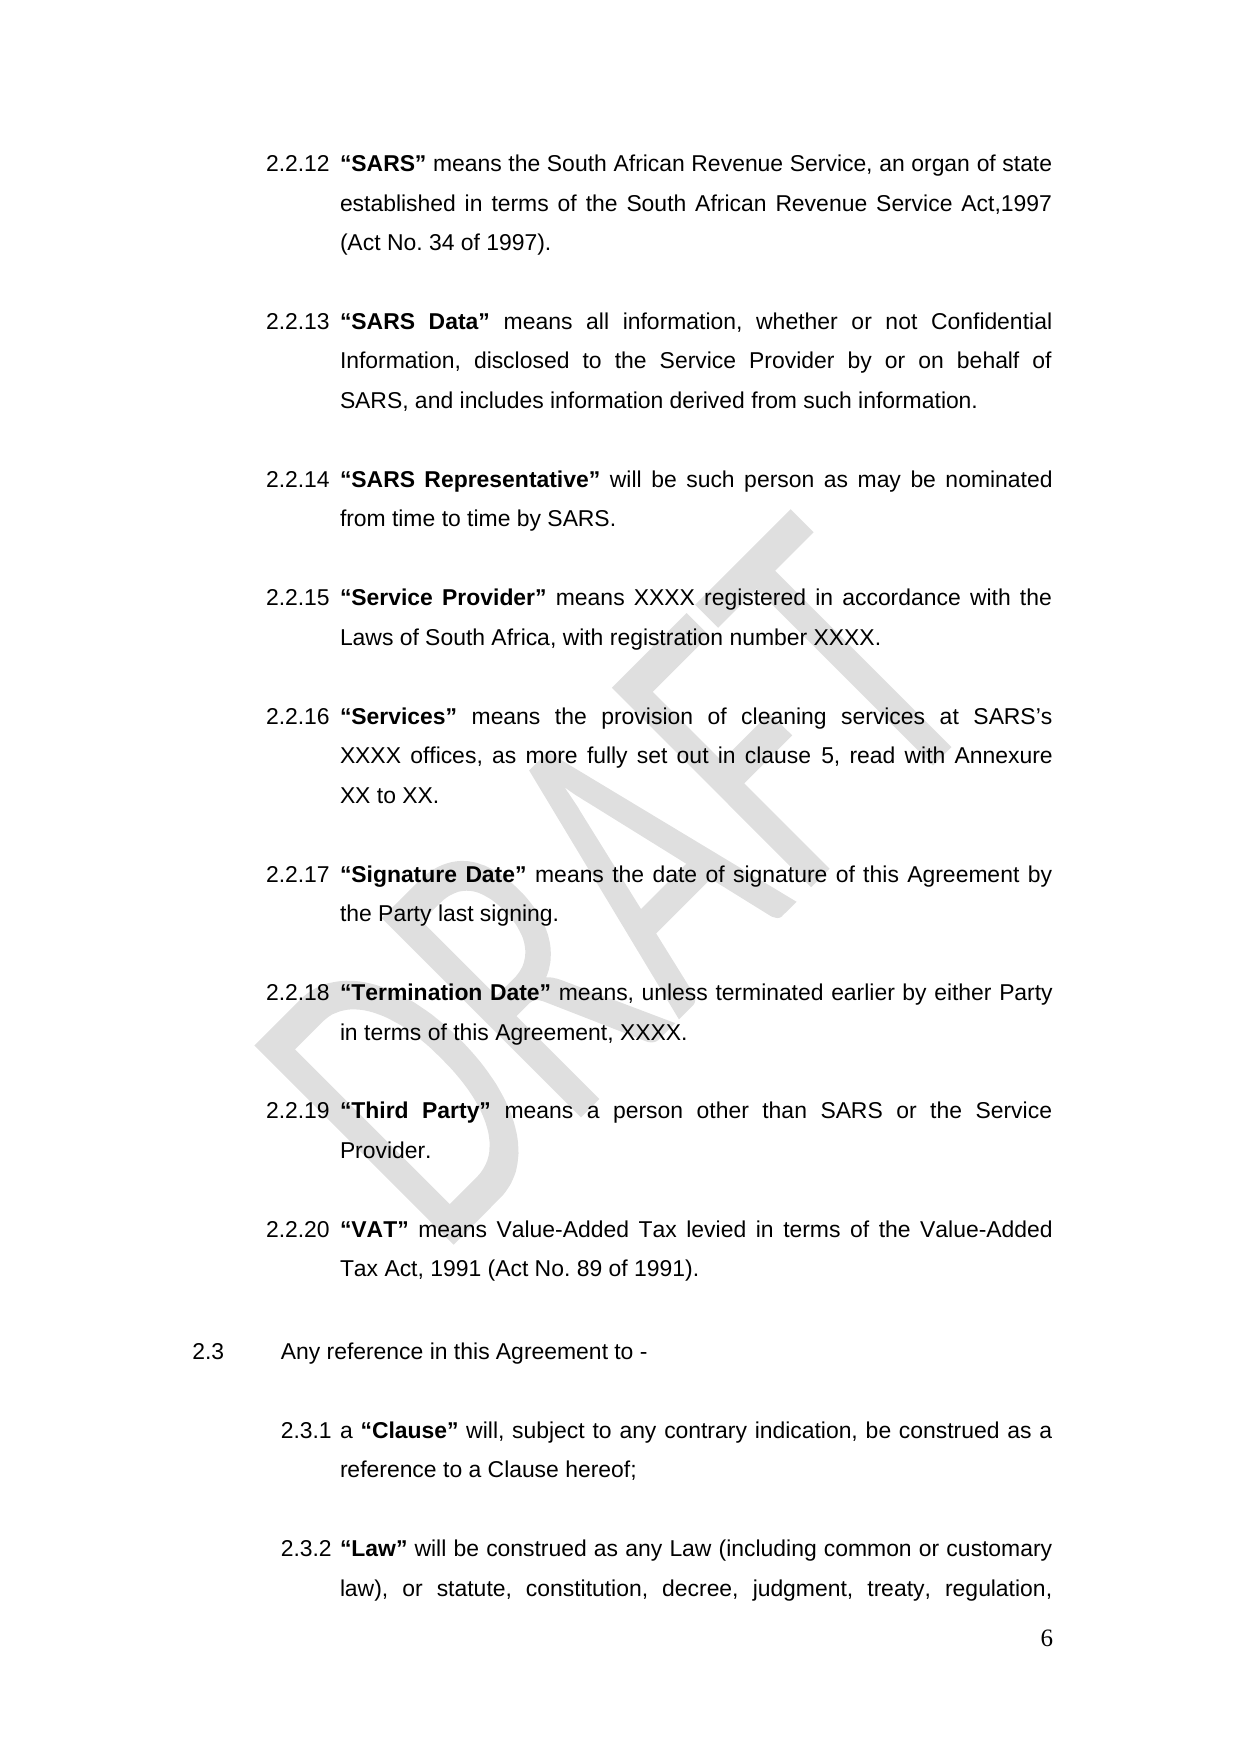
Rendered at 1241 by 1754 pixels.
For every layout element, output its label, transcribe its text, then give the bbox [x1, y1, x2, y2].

list “Services” means the provision of cleaning services at SARS’s XXXX offices, as more fully set out in clause 5, read with Annexure XX to XX. [266, 703, 1053, 808]
list “SARS Data” means all information, whether or not Confidential Information, disclosed to the Service Provider by or on behalf of SARS, and includes information derived from such information. [266, 308, 1053, 413]
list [281, 1535, 1053, 1601]
list “SARS” means the South African Revenue Service, an organ of state established in terms of the South African Revenue Service Act,1997 (Act No. 34 of 1997). [266, 150, 1053, 255]
list “Signature Date” means the date of signature of this Agreement by the Party last signing. [266, 861, 1053, 926]
list “VAT” means Value-Added Tax levied in terms of the Value-Added Tax Act, 1991 (Act No. 89 of 1991). [266, 1216, 1053, 1282]
list “Termination Date” means, unless terminated earlier by either Party in terms of this Agreement, XXXX. [266, 979, 1053, 1045]
list “SARS Representative” will be such person as may be nominated from time to time by SARS. [266, 466, 1053, 532]
list “Third Party” means a person other than SARS or the Service Provider. [266, 1097, 1053, 1163]
list a “Clause” will, subject to any contrary indication, be construed as a reference to a Clause hereof; [281, 1417, 1053, 1483]
list Any reference in this Agreement to - [192, 1338, 1053, 1364]
list “Service Provider” means XXXX registered in accordance with the Laws of South Africa, with registration number XXXX. [266, 584, 1053, 650]
